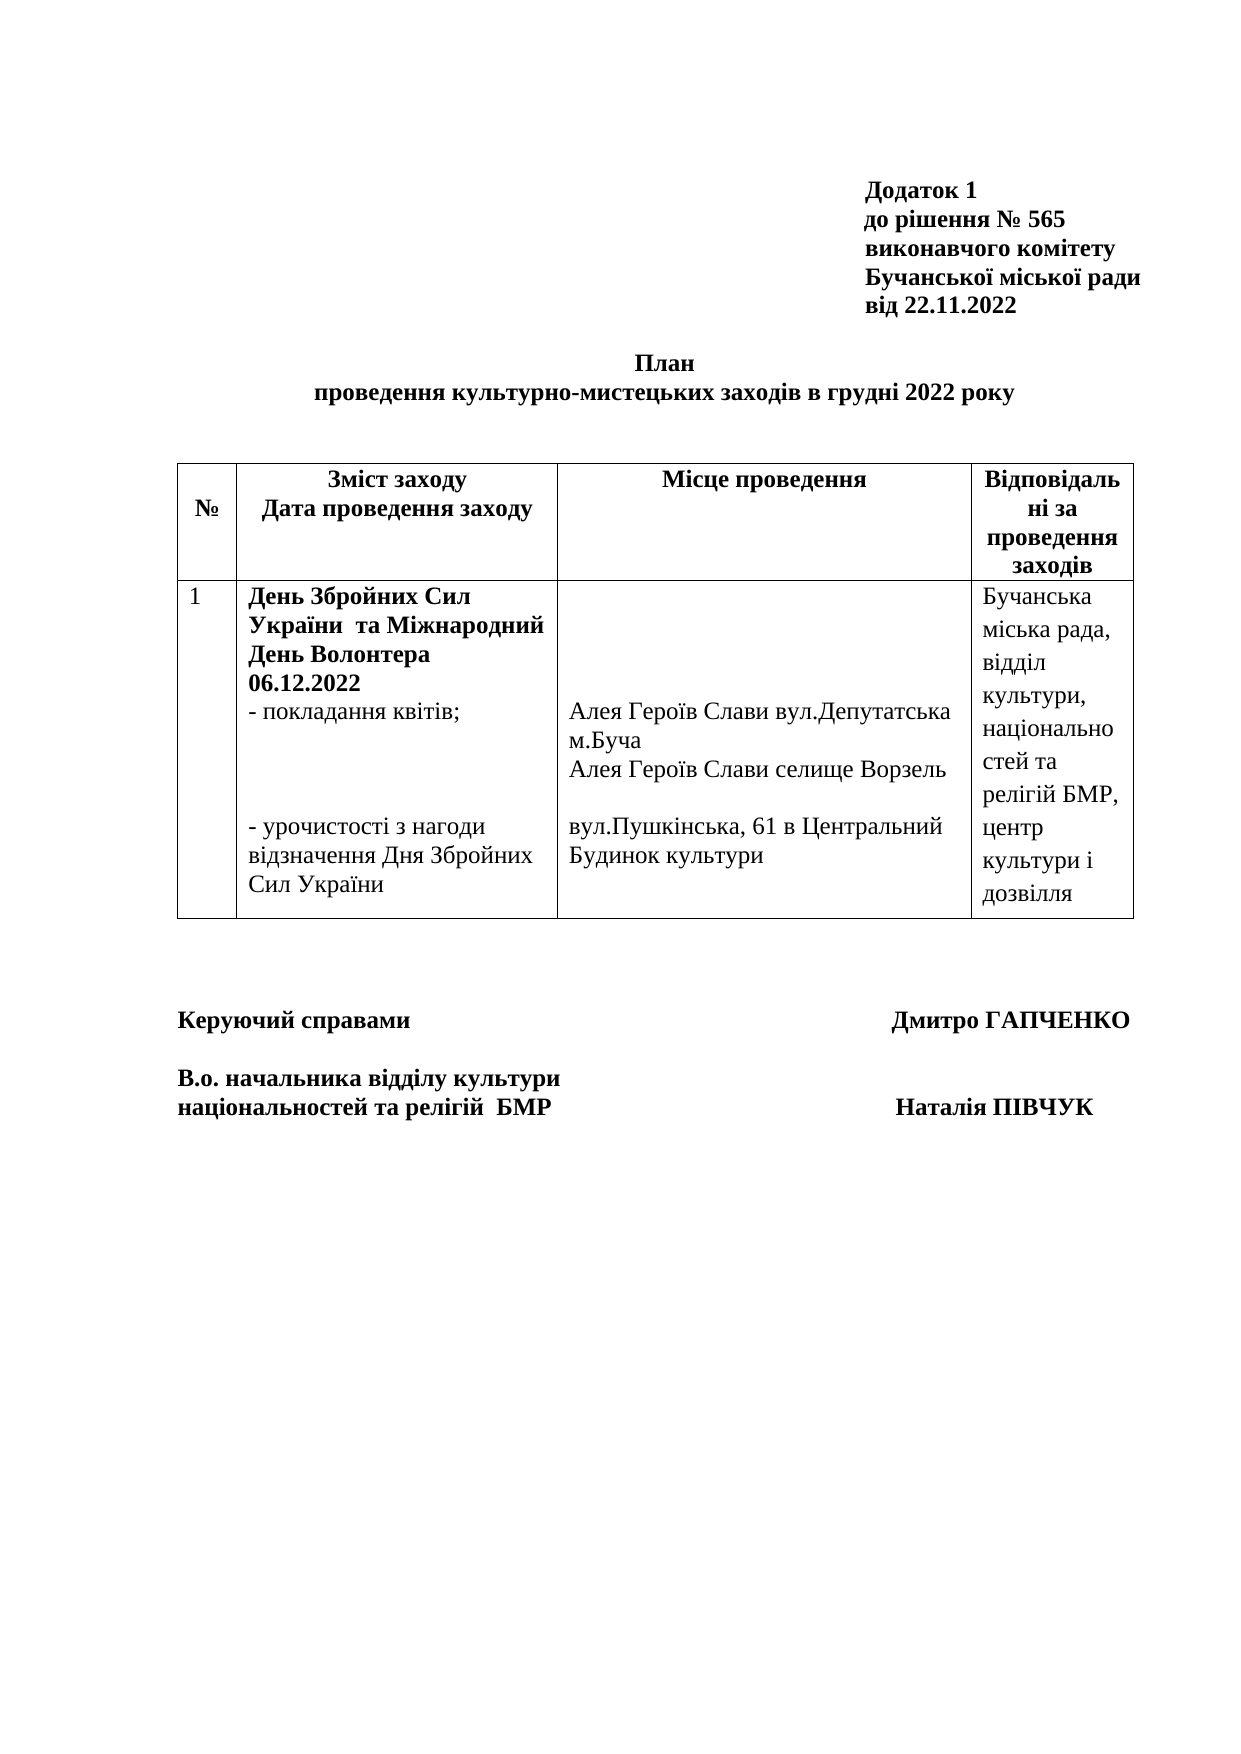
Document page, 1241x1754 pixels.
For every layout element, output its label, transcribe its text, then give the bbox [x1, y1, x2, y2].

text до рішення № 565 [177, 204, 1152, 233]
text Додаток 1 [177, 176, 1152, 204]
text національностей та релігій БМР Наталія ПІВЧУК [177, 1092, 1152, 1121]
text проведення культурно-мистецьких заходів в грудні 2022 року [177, 377, 1152, 406]
text від 22.11.2022 [833, 291, 1152, 319]
text виконавчого комітету [177, 233, 1152, 262]
table_header Відповідальні за проведення заходів [972, 464, 1133, 580]
text Керуючий справами Дмитро ГАПЧЕНКО [177, 1006, 1152, 1034]
table_cell Бучанська міська рада, відділ культури, національностей та релігій БМР, центр культури і дозвілля [972, 581, 1133, 918]
text В.о. начальника відділу культури [177, 1063, 1152, 1092]
table_cell Алея Героїв Слави вул.Депутатська м.Буча Алея Героїв Слави селище Ворзель вул.Пушкінська, 61 в Центральний Будинок культури [558, 581, 971, 918]
table_header Місце проведення [558, 464, 971, 580]
table_header Зміст заходу Дата проведення заходу [237, 464, 557, 580]
text Бучанської міської ради [833, 262, 1152, 291]
table_cell 1 [178, 581, 236, 918]
table_cell День Збройних Сил України та Міжнародний День Волонтера 06.12.2022 - покладання квітів; - урочистості з нагоди відзначення Дня Збройних Сил України [237, 581, 557, 918]
table_header №3 № [178, 464, 236, 580]
text План [177, 348, 1152, 377]
